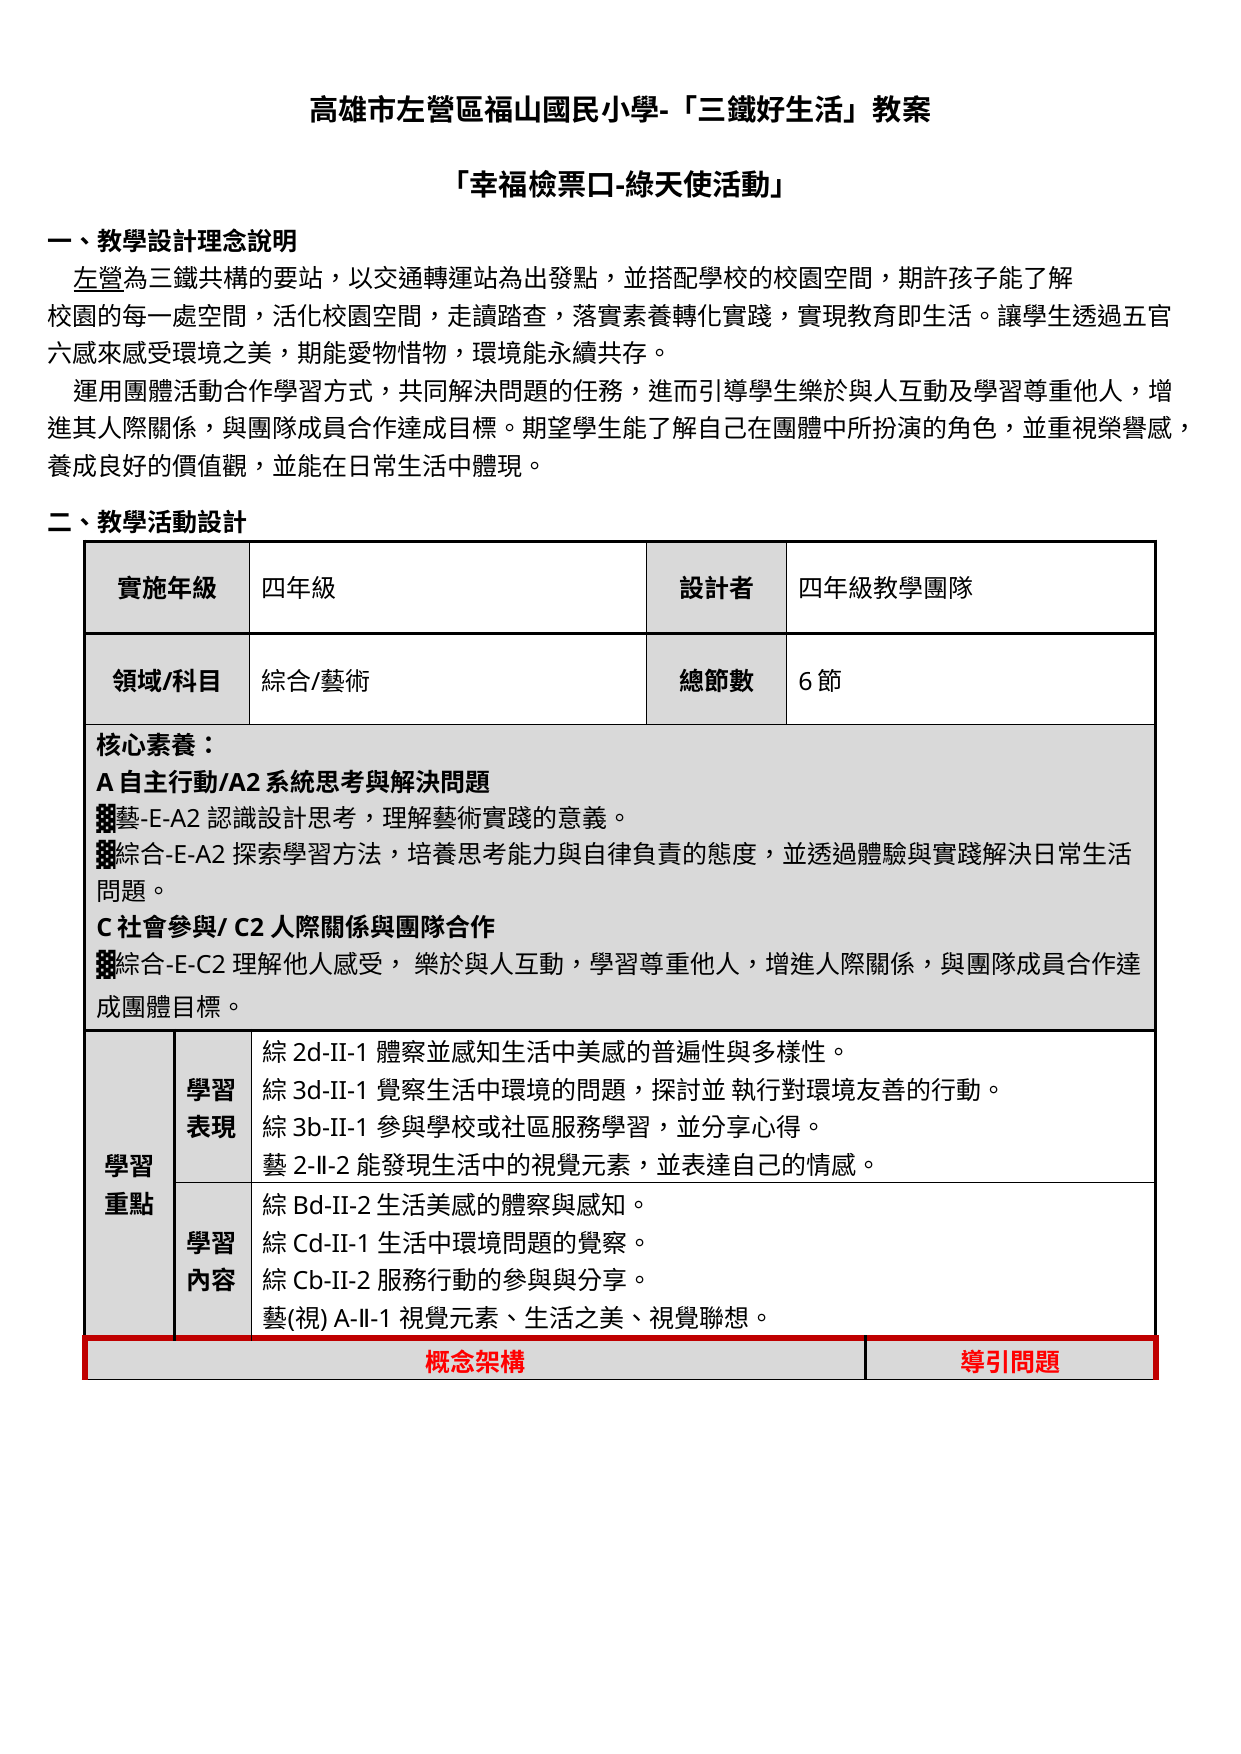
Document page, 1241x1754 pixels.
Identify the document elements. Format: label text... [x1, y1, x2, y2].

table_cell 綜2d-II-1 體察並感知生活中美感的普遍性與多樣性。 綜3d-II-1 覺察生活中環境的問題，探討並 執行對環境友善的行動。 綜3b-II-1 參與學校或社區服務學習，並分享心得。 藝 2-Ⅱ-2 能發現生活中的視覺元素，並表達自己的情感。 [252, 1032, 1154, 1182]
table_cell 導引問題 [867, 1341, 1153, 1379]
table_cell 6節 [787, 635, 1154, 724]
text 運用團體活動合作學習方式，共同解決問題的任務，進而引導學生樂於與人互動及學習尊重他人，增進其人際關係，與團隊成員合作達成目標。期望學生能了解自己在團體中所扮演的角色，並重視榮譽感，養成良好的價值觀，並能在日常生活中體現。 [47, 371, 1193, 483]
table_cell 綜Bd-II-2生活美感的體察與感知。 綜Cd-II-1 生活中環境問題的覺察。 綜Cb-II-2 服務行動的參與與分享。 藝(視) A-Ⅱ-1 視覺元素、生活之美、視覺聯想。 [252, 1183, 1154, 1335]
table_cell 總節數 [647, 635, 786, 724]
table_header 實施年級 [86, 543, 249, 632]
table_cell 學習 內容 [176, 1183, 251, 1335]
table_header 四年級教學團隊 [787, 543, 1154, 632]
text 高雄市左營區福山國民小學-「三鐵好生活」教案 [47, 71, 1193, 146]
text 左營為三鐵共構的要站，以交通轉運站為出發點，並搭配學校的校園空間，期許孩子能了解 [47, 258, 1193, 296]
table_header 四年級 [250, 543, 646, 632]
table_cell 學習 表現 [176, 1032, 251, 1182]
table_cell 學習 重點 [86, 1032, 173, 1335]
table_cell 概念架構 [88, 1341, 864, 1379]
text 「幸福檢票口-綠天使活動」 [47, 146, 1193, 221]
table_cell 核心素養： A自主行動/A2系統思考與解決問題 ▓藝-E-A2 認識設計思考，理解藝術實踐的意義。 ▓綜合-E-A2 探索學習方法，培養思考能力與自律負責的態度，並透過體驗與實踐解決日常生活問題。 C社會參與/ C2 人際關係與團隊合作 ▓綜合-E-C2 理解他人感受， 樂於與人互動，學習尊重他人，增進人際關係，與團隊成員合作達成團體目標。 [86, 725, 1154, 1029]
table_cell 綜合/藝術 [250, 635, 646, 724]
table_cell 領域/科目 [86, 635, 249, 724]
text 二、教學活動設計 [47, 502, 1193, 539]
table_header 設計者 [647, 543, 786, 632]
text 校園的每一處空間，活化校園空間，走讀踏查，落實素養轉化實踐，實現教育即生活。讓學生透過五官六感來感受環境之美，期能愛物惜物，環境能永續共存。 [47, 296, 1193, 371]
text 一、教學設計理念說明 [47, 221, 1193, 258]
